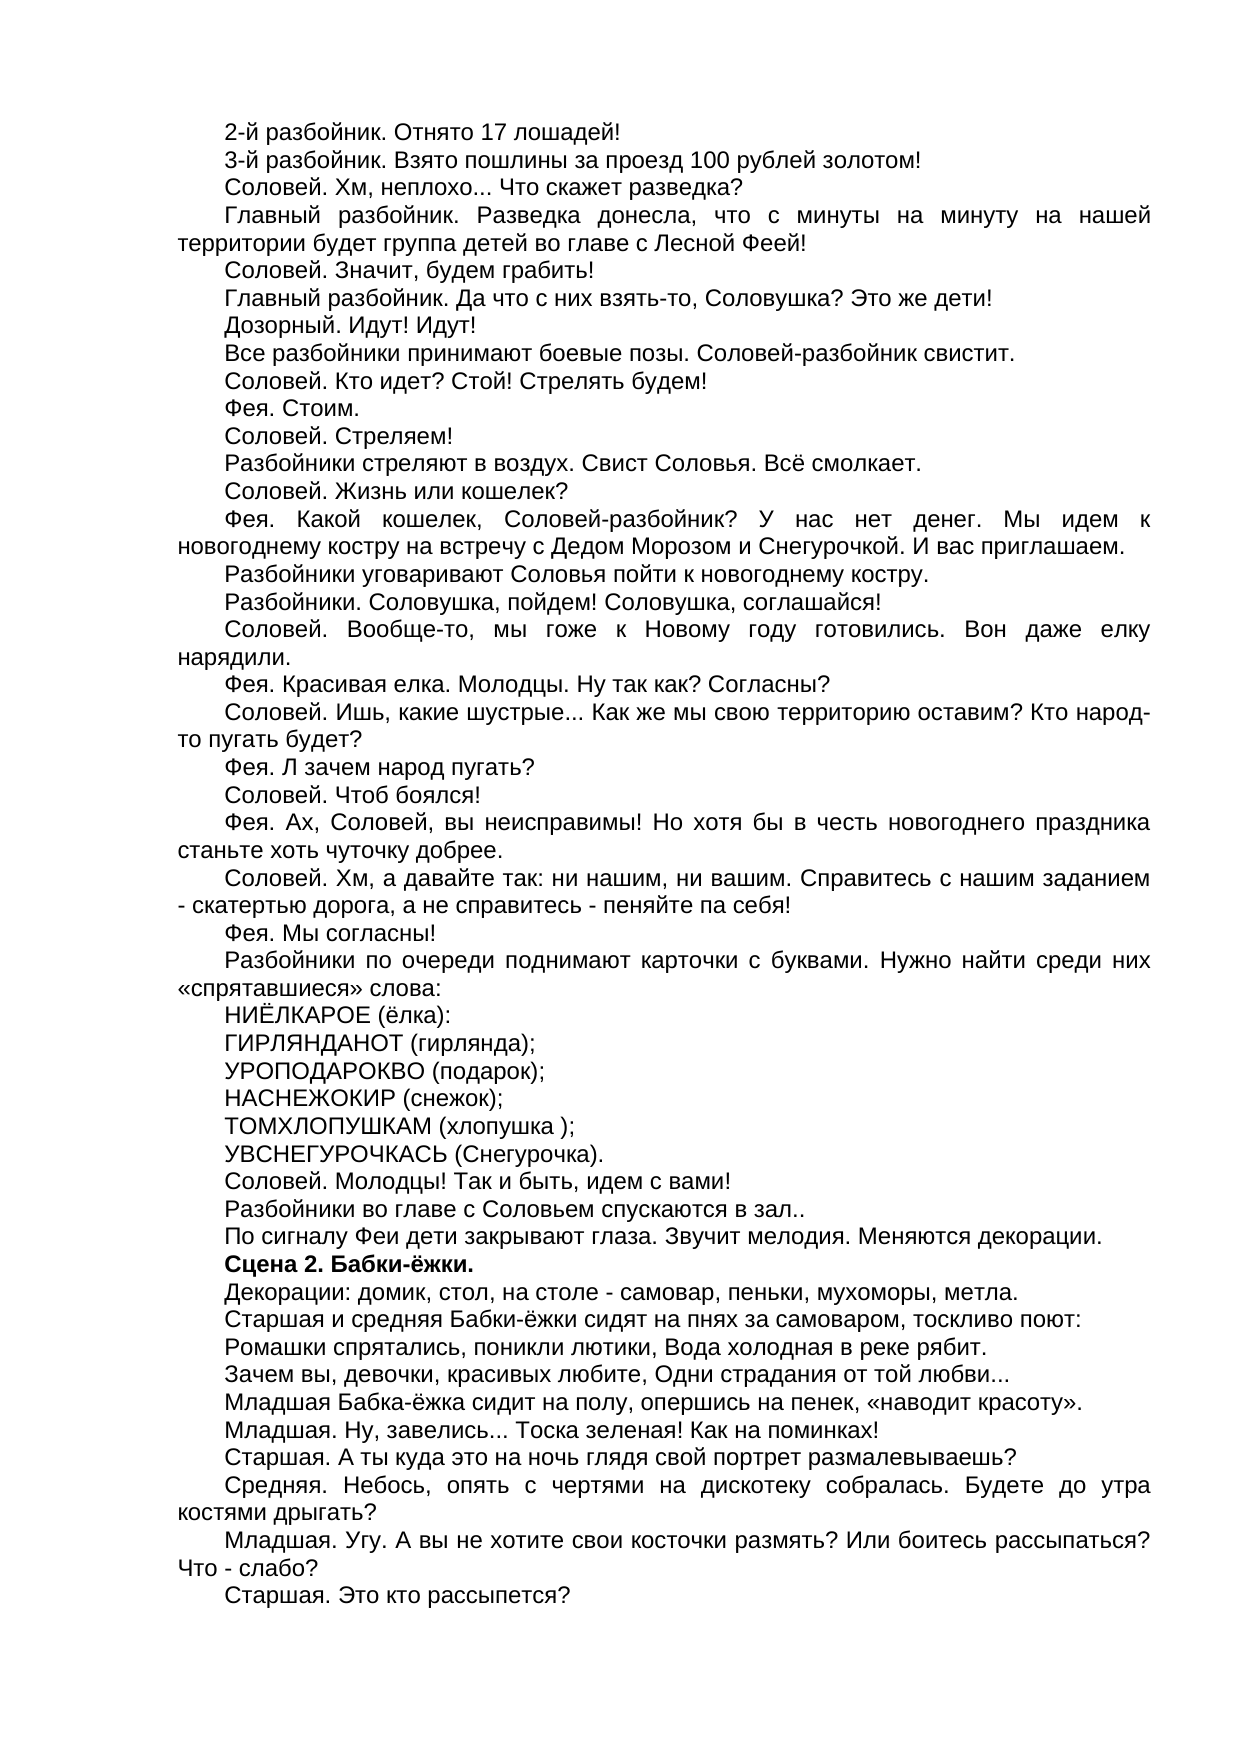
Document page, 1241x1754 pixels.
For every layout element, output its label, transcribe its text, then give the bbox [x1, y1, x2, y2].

text Главный разбойник. Да что с них взять-то, Соловушка? Это же дети! [177, 284, 1152, 311]
text Соловей. Значит, будем грабить! [177, 256, 1152, 284]
text Главный разбойник. Разведка донесла, что с минуты на минуту на нашей территории будет группа детей во главе с Лесной Феей! [177, 201, 1152, 256]
text Фея. Ах, Соловей, вы неисправимы! Но хотя бы в честь новогоднего праздника станьте хоть чуточку добрее. [177, 808, 1152, 863]
text НАСНЕЖОКИР (снежок); [177, 1084, 1152, 1112]
text Фея. Красивая елка. Молодцы. Ну так как? Согласны? [177, 670, 1152, 698]
text Фея. Мы согласны! [177, 919, 1152, 946]
text 2-й разбойник. Отнято 17 лошадей! [177, 118, 1152, 146]
text Младшая. Угу. А вы не хотите свои косточки размять? Или боитесь рассыпаться? Что - слабо? [177, 1526, 1152, 1581]
text Соловей. Стреляем! [177, 422, 1152, 449]
text Младшая. Ну, завелись... Тоска зеленая! Как на поминках! [177, 1416, 1152, 1443]
text Сцена 2. Бабки-ёжки. [177, 1250, 1152, 1277]
text УВСНЕГУРОЧКАСЬ (Снегурочка). [177, 1139, 1152, 1167]
text По сигналу Феи дети закрывают глаза. Звучит мелодия. Меняются декорации. [177, 1222, 1152, 1250]
text Декорации: домик, стол, на столе - самовар, пеньки, мухоморы, метла. [177, 1277, 1152, 1305]
text Соловей. Хм, а давайте так: ни нашим, ни вашим. Справитесь с нашим заданием - скатертью дорога, а не справитесь - пеняйте па себя! [177, 863, 1152, 919]
text Фея. Какой кошелек, Соловей-разбойник? У нас нет денег. Мы идем к новогоднему костру на встречу с Дедом Морозом и Снегурочкой. И вас приглашаем. [177, 504, 1152, 560]
text Разбойники. Соловушка, пойдем! Соловушка, соглашайся! [177, 587, 1152, 615]
text Соловей. Ишь, какие шустрые... Как же мы свою территорию оставим? Кто народ-то пугать будет? [177, 698, 1152, 753]
text ГИРЛЯНДАНОТ (гирлянда); [177, 1029, 1152, 1057]
text Соловей. Чтоб боялся! [177, 781, 1152, 808]
text УРОПОДАРОКВО (подарок); [177, 1057, 1152, 1084]
text Старшая и средняя Бабки-ёжки сидят на пнях за самоваром, тоскливо поют: [177, 1305, 1152, 1333]
text ТОМХЛОПУШКАМ (хлопушка ); [177, 1112, 1152, 1139]
text Старшая. Это кто рассыпется? [177, 1581, 1152, 1609]
text Разбойники уговаривают Соловья пойти к новогоднему костру. [177, 560, 1152, 587]
text Фея. Л зачем народ пугать? [177, 753, 1152, 781]
text Разбойники во главе с Соловьем спускаются в зал.. [177, 1195, 1152, 1222]
text Разбойники стреляют в воздух. Свист Соловья. Всё смолкает. [177, 449, 1152, 477]
text Зачем вы, девочки, красивых любите, Одни страдания от той любви... [177, 1360, 1152, 1388]
text Дозорный. Идут! Идут! [177, 311, 1152, 339]
text Соловей. Молодцы! Так и быть, идем с вами! [177, 1167, 1152, 1195]
text НИЁЛКАРОЕ (ёлка): [177, 1001, 1152, 1029]
text Фея. Стоим. [177, 394, 1152, 422]
text Младшая Бабка-ёжка сидит на полу, опершись на пенек, «наводит красоту». [177, 1388, 1152, 1416]
text Все разбойники принимают боевые позы. Соловей-разбойник свистит. [177, 339, 1152, 367]
text Средняя. Небось, опять с чертями на дискотеку собралась. Будете до утра костями дрыгать? [177, 1471, 1152, 1526]
text Старшая. А ты куда это на ночь глядя свой портрет размалевываешь? [177, 1443, 1152, 1471]
text Соловей. Вообще-то, мы гоже к Новому году готовились. Вон даже елку нарядили. [177, 615, 1152, 670]
text Разбойники по очереди поднимают карточки с буквами. Нужно найти среди них «спрятавшиеся» слова: [177, 946, 1152, 1001]
text Соловей. Кто идет? Стой! Стрелять будем! [177, 367, 1152, 394]
text Ромашки спрятались, поникли лютики, Вода холодная в реке рябит. [177, 1333, 1152, 1360]
text 3-й разбойник. Взято пошлины за проезд 100 рублей золотом! [177, 146, 1152, 173]
text Соловей. Хм, неплохо... Что скажет разведка? [177, 173, 1152, 201]
text Соловей. Жизнь или кошелек? [177, 477, 1152, 504]
